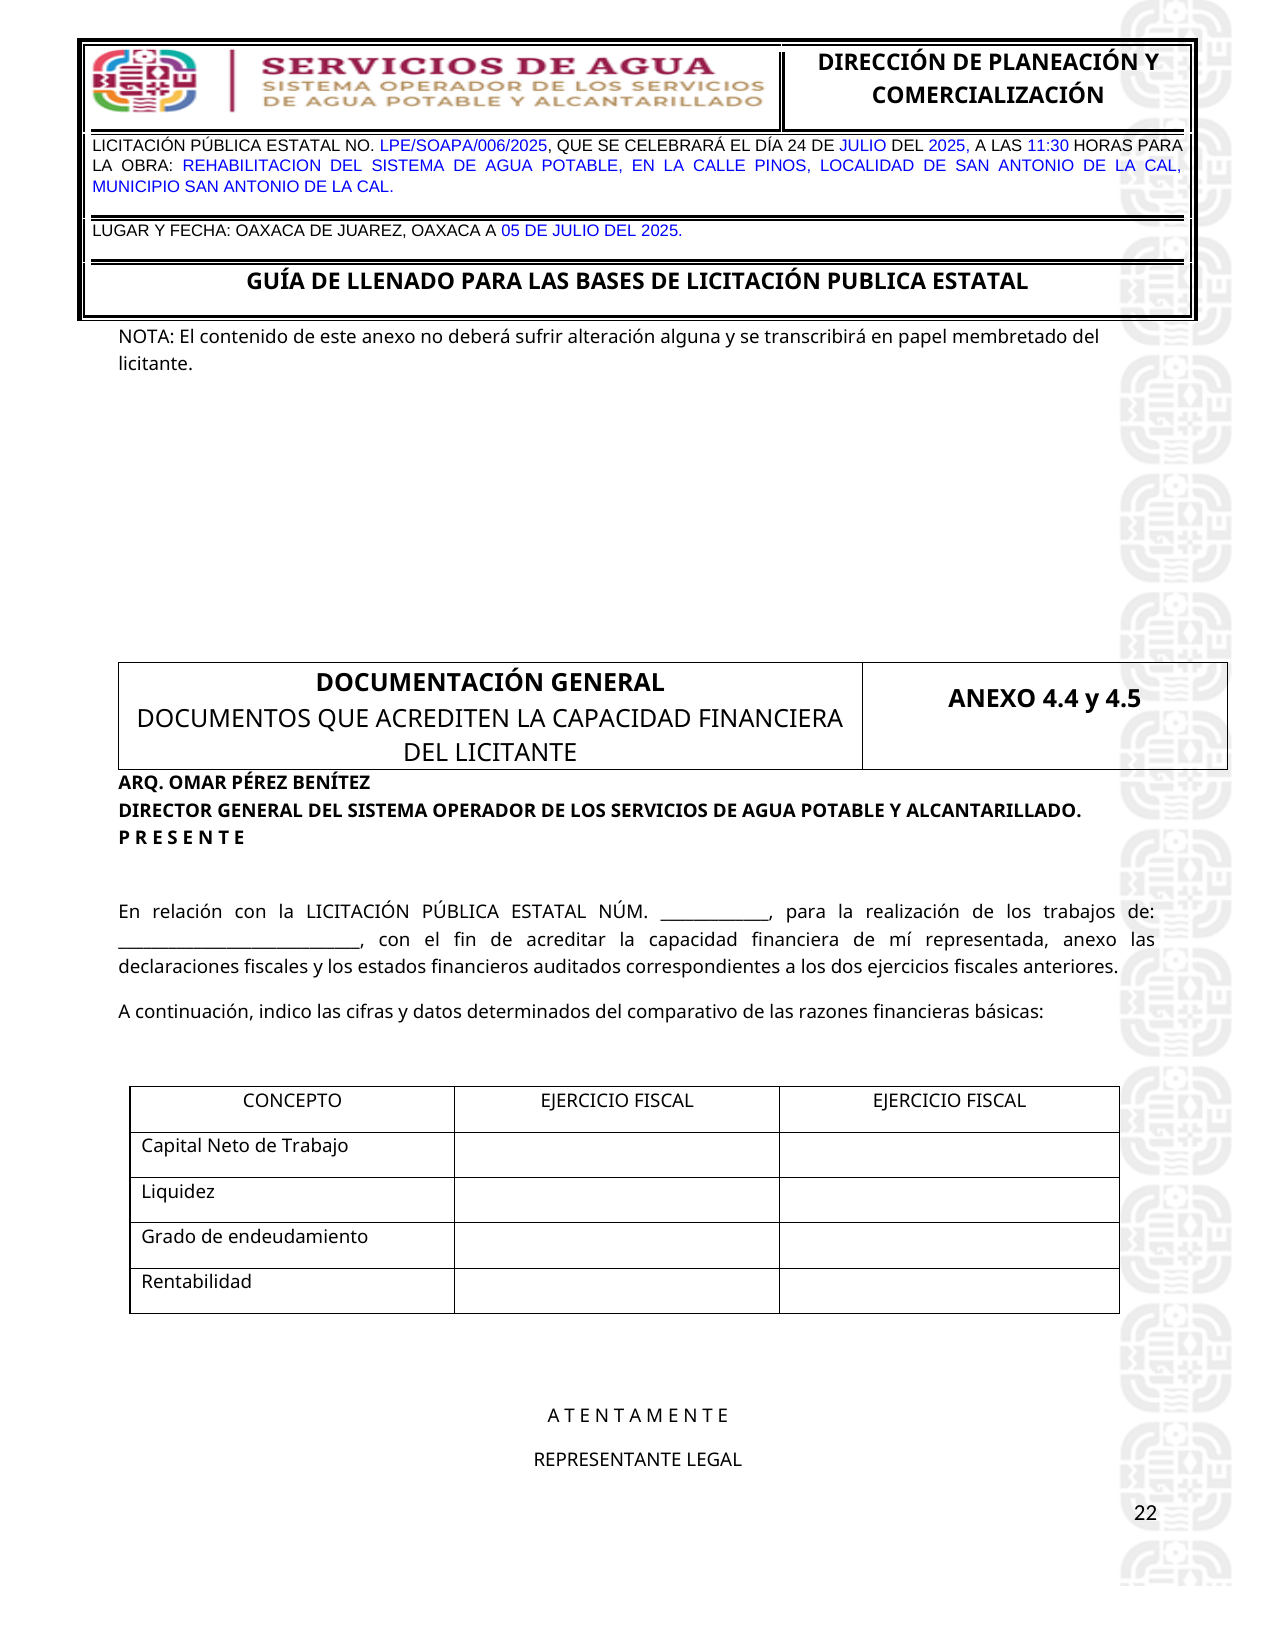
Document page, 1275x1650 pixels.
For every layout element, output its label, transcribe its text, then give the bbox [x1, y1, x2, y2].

text P R E S E N T E [118, 824, 1157, 850]
table_header ANEXO 4.4 y 4.5 [863, 663, 1227, 769]
table_cell Rentabilidad [131, 1269, 454, 1313]
table_header EJERCICIO FISCAL [780, 1087, 1119, 1132]
table_cell Liquidez [131, 1178, 454, 1222]
table_cell [780, 1178, 1119, 1222]
table_cell Grado de endeudamiento [131, 1223, 454, 1267]
table_cell [780, 1133, 1119, 1177]
table_cell [455, 1133, 779, 1177]
text NOTA: El contenido de este anexo no deberá sufrir alteración alguna y se transcribirá en papel membretado del licitante. [118, 321, 1157, 376]
table_cell [455, 1223, 779, 1267]
table_cell [780, 1223, 1119, 1267]
text A continuación, indico las cifras y datos determinados del comparativo de las razones financieras básicas: [118, 998, 1157, 1023]
table_header CONCEPTO [131, 1087, 454, 1132]
picture [88, 46, 773, 123]
text En relación con la LICITACIÓN PÚBLICA ESTATAL NÚM. _____________, para la realización de los trabajos de: _____________________________, con el fin de acreditar la capacidad financiera de mí representada, anexo las declaraciones fiscales y los estados financieros auditados correspondientes a los dos ejercicios fiscales anteriores. [118, 899, 1157, 979]
text NOTA: El contenido de este anexo no deberá sufrir alteración alguna y se transcribirá en papel membretado del licitante. [118, 154, 1157, 215]
picture [1106, 56, 1114, 67]
picture [1105, 0, 1235, 1586]
table_cell [780, 1269, 1119, 1313]
table_header EJERCICIO FISCAL [455, 1087, 779, 1132]
table_cell [455, 1269, 779, 1313]
text NOTA: El contenido de este anexo no deberá sufrir alteración alguna y se transcribirá en papel membretado del licitante. [118, 265, 1157, 315]
picture [1105, 42, 1194, 320]
text REPRESENTANTE LEGAL [118, 1446, 1157, 1472]
text ARQ. OMAR PÉREZ BENÍTEZ [118, 770, 1157, 795]
table_header DOCUMENTACIÓN GENERAL DOCUMENTOS QUE ACREDITEN LA CAPACIDAD FINANCIERA DEL LICITANTE [119, 663, 862, 769]
table_cell Capital Neto de Trabajo [131, 1133, 454, 1177]
text DIRECTOR GENERAL DEL SISTEMA OPERADOR DE LOS SERVICIOS DE AGUA POTABLE Y ALCANTARILLADO. [118, 797, 1157, 822]
table_cell [455, 1178, 779, 1222]
text NOTA: El contenido de este anexo no deberá sufrir alteración alguna y se transcribirá en papel membretado del licitante. [118, 221, 1157, 259]
text A T E N T A M E N T E [118, 1402, 1157, 1428]
